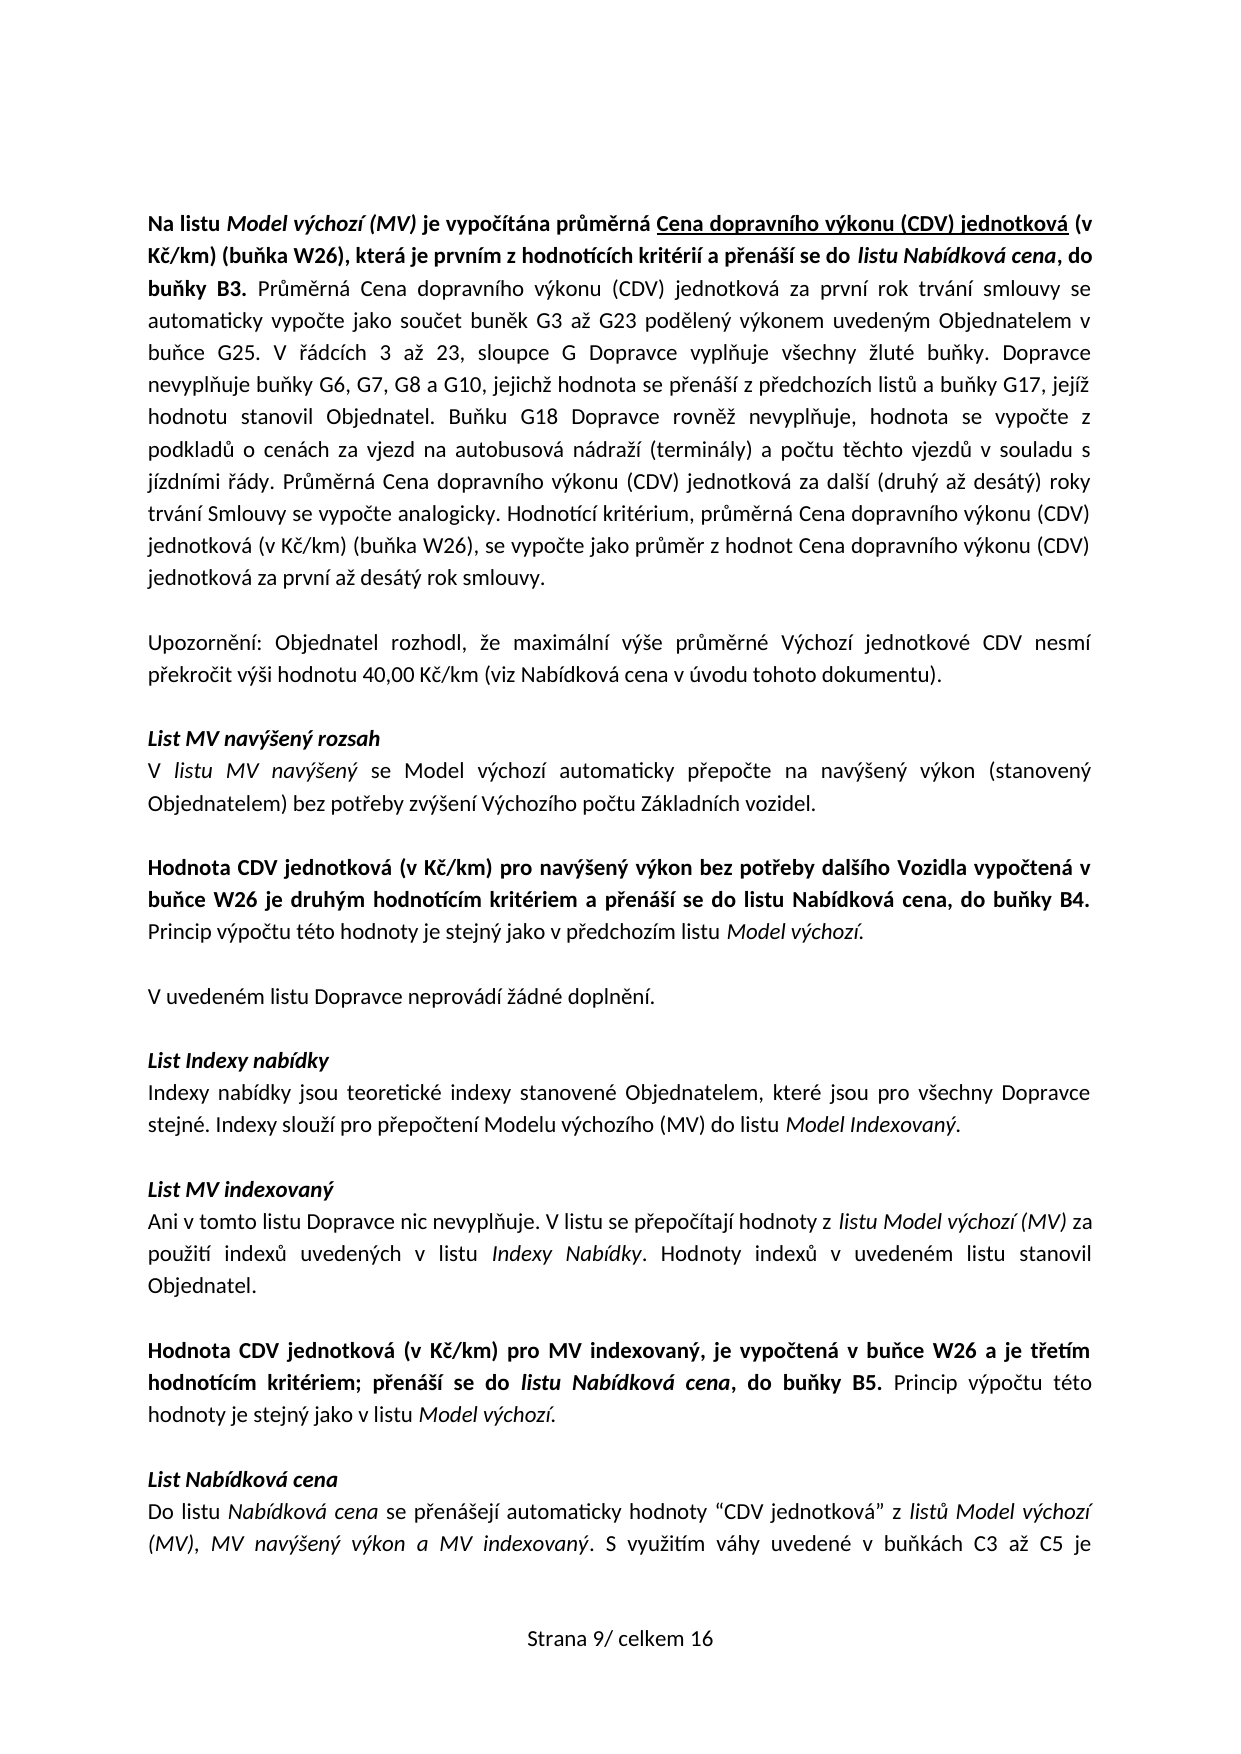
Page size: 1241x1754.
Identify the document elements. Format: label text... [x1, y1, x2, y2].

text List MV navýšený rozsah [148, 724, 1092, 752]
text V listu MV navýšený se Model výchozí automaticky přepočte na navýšený výkon (stanovený Objednatelem) bez potřeby zvýšení Výchozího počtu Základních vozidel. [148, 757, 1092, 817]
text List MV indexovaný [148, 1175, 1092, 1203]
text Indexy nabídky jsou teoretické indexy stanovené Objednatelem, které jsou pro všechny Dopravce stejné. Indexy slouží pro přepočtení Modelu výchozího (MV) do listu Model Indexovaný. [148, 1078, 1092, 1139]
text List Indexy nabídky [148, 1046, 1092, 1074]
text Ani v tomto listu Dopravce nic nevyplňuje. V listu se přepočítají hodnoty z listu Model výchozí (MV) za použití indexů uvedených v listu Indexy Nabídky. Hodnoty indexů v uvedeném listu stanovil Objednatel. [148, 1207, 1092, 1299]
text List Nabídková cena [148, 1465, 1092, 1493]
text Na listu Model výchozí (MV) je vypočítána průměrná Cena dopravního výkonu (CDV) jednotková (v Kč/km) (buňka W26), která je prvním z hodnotících kritérií a přenáší se do listu Nabídková cena, do buňky B3. Průměrná Cena dopravního výkonu (CDV) jednotková za první rok trvání smlouvy se automaticky vypočte jako součet buněk G3 až G23 podělený výkonem uvedeným Objednatelem v buňce G25. V řádcích 3 až 23, sloupce G Dopravce vyplňuje všechny žluté buňky. Dopravce nevyplňuje buňky G6, G7, G8 a G10, jejichž hodnota se přenáší z předchozích listů a buňky G17, jejíž hodnotu stanovil Objednatel. Buňku G18 Dopravce rovněž nevyplňuje, hodnota se vypočte z podkladů o cenách za vjezd na autobusová nádraží (terminály) a počtu těchto vjezdů v souladu s jízdními řády. Průměrná Cena dopravního výkonu (CDV) jednotková za další (druhý až desátý) roky trvání Smlouvy se vypočte analogicky. Hodnotící kritérium, průměrná Cena dopravního výkonu (CDV) jednotková (v Kč/km) (buňka W26), se vypočte jako průměr z hodnot Cena dopravního výkonu (CDV) jednotková za první až desátý rok smlouvy. [148, 209, 1092, 591]
text V uvedeném listu Dopravce neprovádí žádné doplnění. [148, 982, 1092, 1010]
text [148, 1497, 1092, 1557]
text Upozornění: Objednatel rozhodl, že maximální výše průměrné Výchozí jednotkové CDV nesmí překročit výši hodnotu 40,00 Kč/km (viz Nabídková cena v úvodu tohoto dokumentu). [148, 628, 1092, 688]
text Hodnota CDV jednotková (v Kč/km) pro MV indexovaný, je vypočtená v buňce W26 a je třetím hodnotícím kritériem; přenáší se do listu Nabídková cena, do buňky B5. Princip výpočtu této hodnoty je stejný jako v listu Model výchozí. [148, 1336, 1092, 1428]
text Hodnota CDV jednotková (v Kč/km) pro navýšený výkon bez potřeby dalšího Vozidla vypočtená v buňce W26 je druhým hodnotícím kritériem a přenáší se do listu Nabídková cena, do buňky B4. Princip výpočtu této hodnoty je stejný jako v předchozím listu Model výchozí. [148, 853, 1092, 946]
